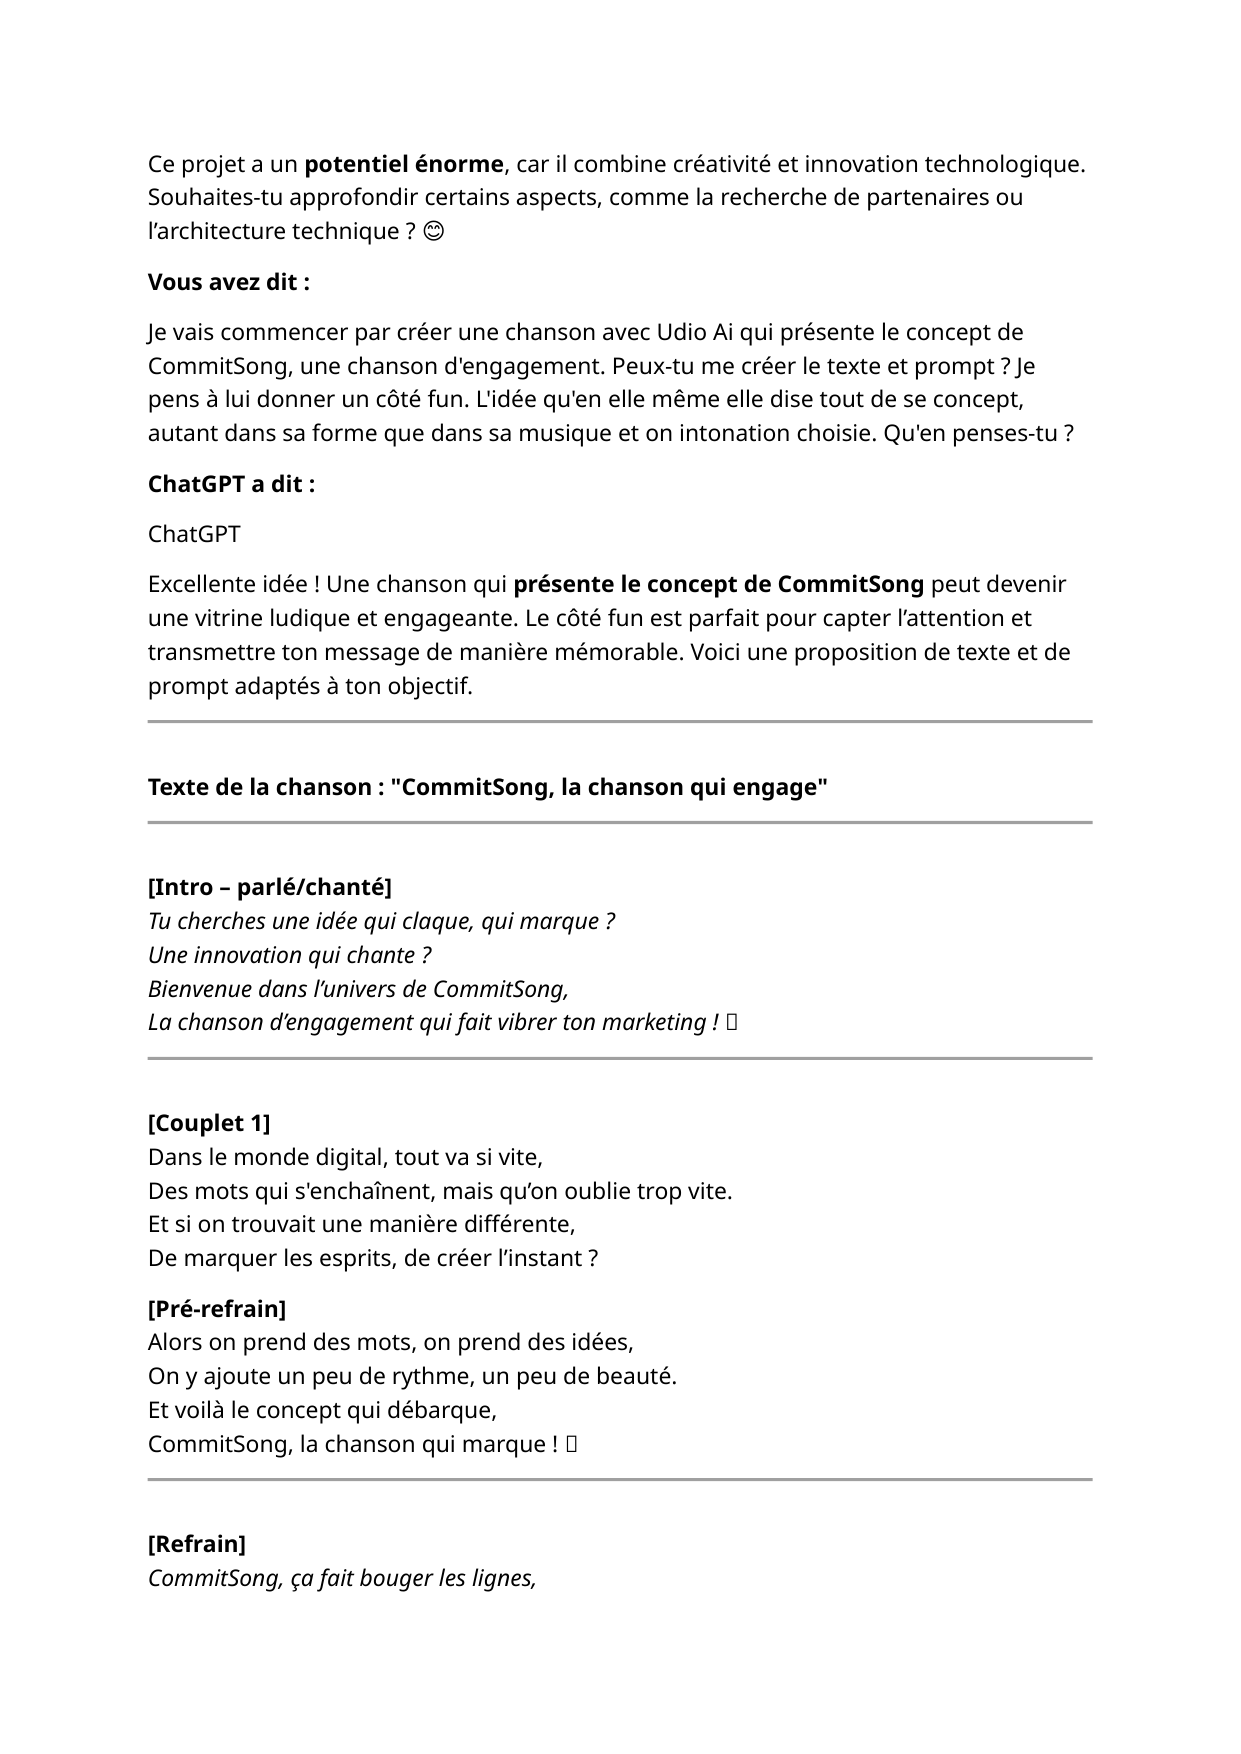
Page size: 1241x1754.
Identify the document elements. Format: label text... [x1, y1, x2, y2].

text Vous avez dit : [148, 266, 1093, 297]
text Je vais commencer par créer une chanson avec Udio Ai qui présente le concept de CommitSong, une chanson d'engagement. Peux-tu me créer le texte et prompt ? Je pens à lui donner un côté fun. L'idée qu'en elle même elle dise tout de se concept, autant dans sa forme que dans sa musique et on intonation choisie. Qu'en penses-tu ? [148, 316, 1093, 448]
text ChatGPT [148, 518, 1093, 549]
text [148, 1528, 1093, 1593]
text ChatGPT a dit : [148, 468, 1093, 499]
text Texte de la chanson : "CommitSong, la chanson qui engage" [148, 771, 1093, 802]
text [Couplet 1] Dans le monde digital, tout va si vite, Des mots qui s'enchaînent, mais qu’on oublie trop vite. Et si on trouvait une manière différente, De marquer les esprits, de créer l’instant ? [148, 1107, 1093, 1273]
text [Pré-refrain] Alors on prend des mots, on prend des idées, On y ajoute un peu de rythme, un peu de beauté. Et voilà le concept qui débarque, CommitSong, la chanson qui marque ! 🎤 [148, 1293, 1093, 1459]
text Excellente idée ! Une chanson qui présente le concept de CommitSong peut devenir une vitrine ludique et engageante. Le côté fun est parfait pour capter l’attention et transmettre ton message de manière mémorable. Voici une proposition de texte et de prompt adaptés à ton objectif. [148, 568, 1093, 701]
text Ce projet a un potentiel énorme, car il combine créativité et innovation technologique. Souhaites-tu approfondir certains aspects, comme la recherche de partenaires ou l’architecture technique ? 😊 [148, 148, 1093, 246]
text [Intro – parlé/chanté] Tu cherches une idée qui claque, qui marque ? Une innovation qui chante ? Bienvenue dans l’univers de CommitSong, La chanson d’engagement qui fait vibrer ton marketing ! 🎶 [148, 871, 1093, 1038]
